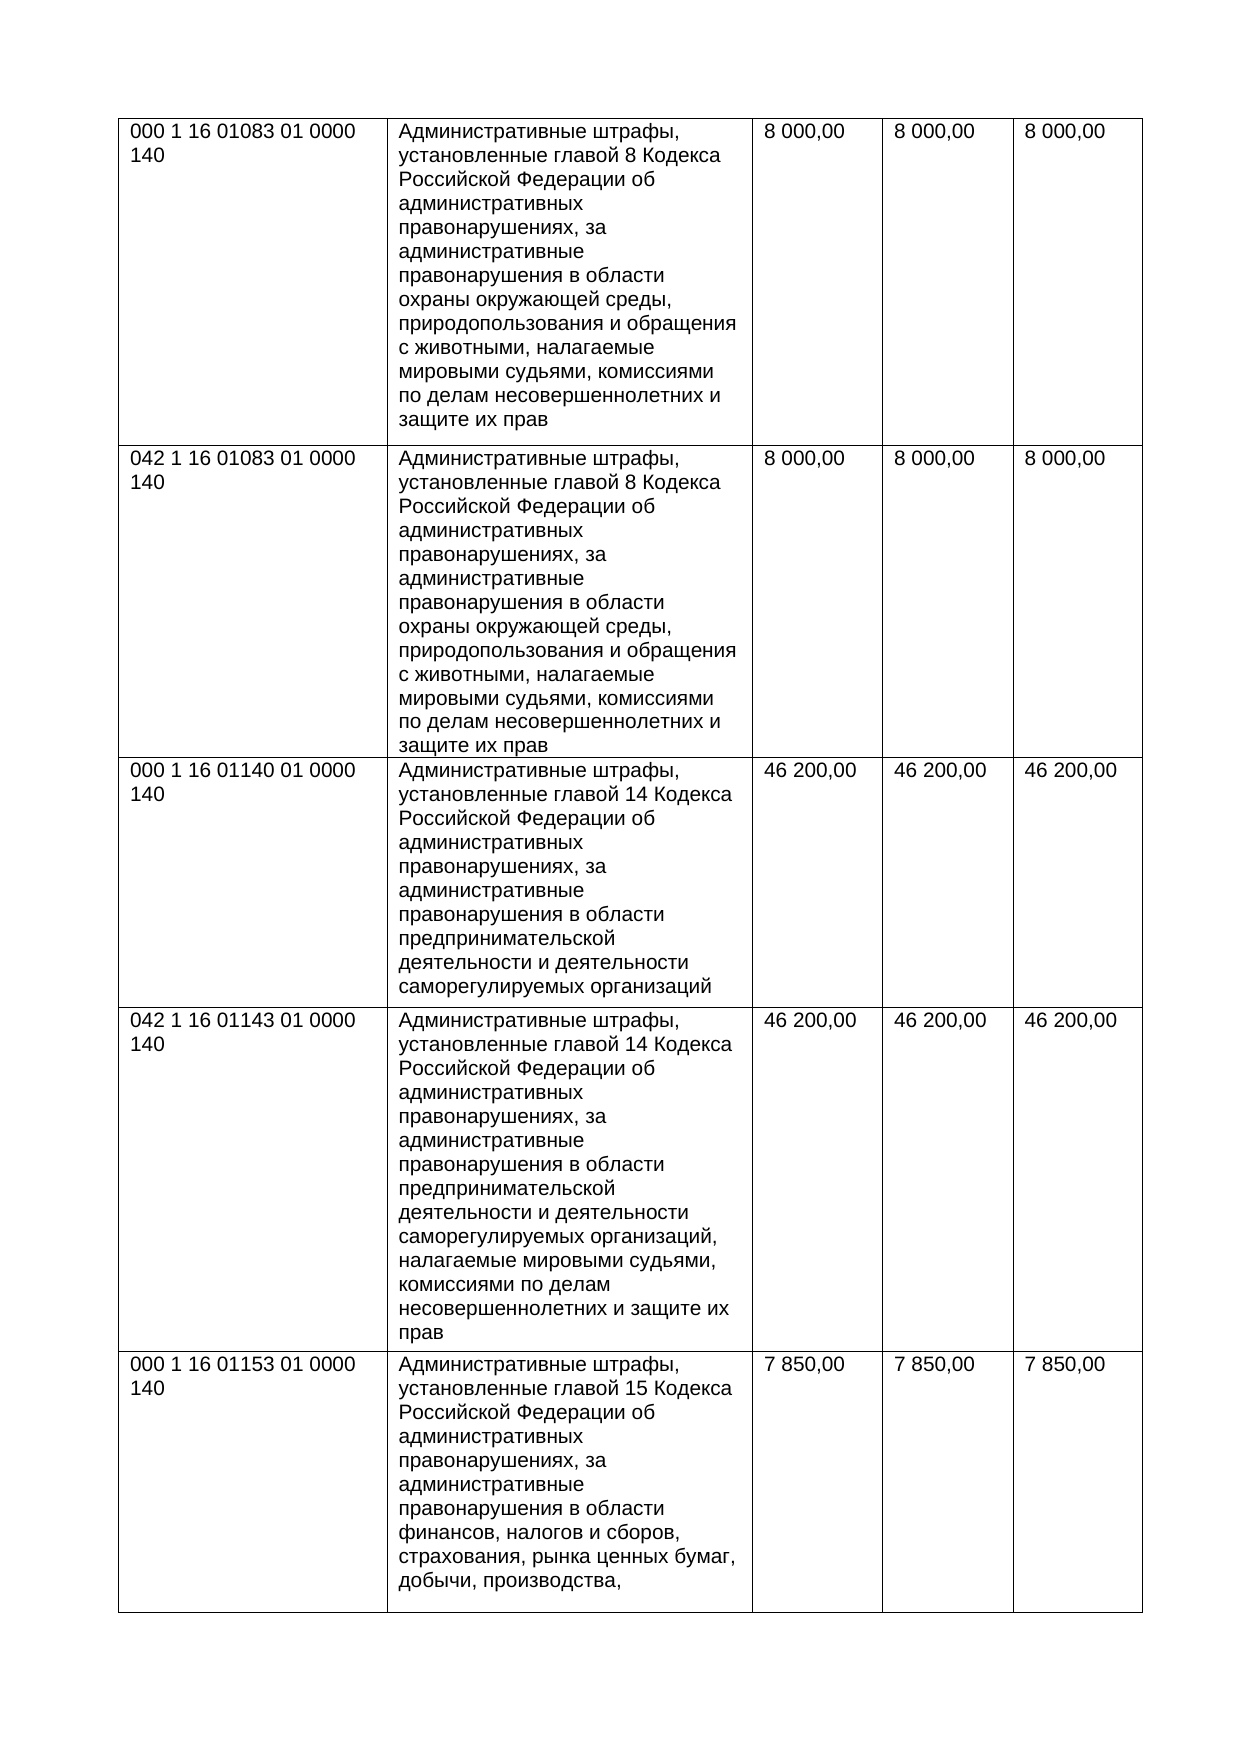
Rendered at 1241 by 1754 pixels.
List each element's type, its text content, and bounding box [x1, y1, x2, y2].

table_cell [388, 1352, 752, 1612]
table_cell 46 200,00 [753, 758, 882, 1007]
table_cell 46 200,00 [1014, 1008, 1142, 1351]
table_cell 46 200,00 [883, 758, 1013, 1007]
table_cell Административные штрафы, установленные главой 14 Кодекса Российской Федерации об административных правонарушениях, за административные правонарушения в области предпринимательской деятельности и деятельности саморегулируемых организаций, налагаемые мировыми судьями, комиссиями по делам несовершеннолетних и защите их прав [388, 1008, 752, 1351]
table_cell 000 1 16 01140 01 0000 140 [119, 758, 387, 1007]
table_cell Административные штрафы, установленные главой 14 Кодекса Российской Федерации об административных правонарушениях, за административные правонарушения в области предпринимательской деятельности и деятельности саморегулируемых организаций [388, 758, 752, 1007]
table_cell 042 1 16 01083 01 0000 140 [119, 446, 387, 757]
table_cell 7 850,00 [883, 1352, 1013, 1612]
table_cell 8 000,00 [883, 119, 1013, 445]
table_cell 000 1 16 01083 01 0000 140 [119, 119, 387, 445]
table_cell 042 1 16 01143 01 0000 140 [119, 1008, 387, 1351]
table_cell 8 000,00 [1014, 446, 1142, 757]
table_cell 8 000,00 [753, 446, 882, 757]
table_cell 8 000,00 [1014, 119, 1142, 445]
table_cell 8 000,00 [753, 119, 882, 445]
table_cell Административные штрафы, установленные главой 8 Кодекса Российской Федерации об административных правонарушениях, за административные правонарушения в области охраны окружающей среды, природопользования и обращения с животными, налагаемые мировыми судьями, комиссиями по делам несовершеннолетних и защите их прав [388, 446, 752, 757]
table_cell 46 200,00 [1014, 758, 1142, 1007]
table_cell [119, 1352, 387, 1612]
table_cell 46 200,00 [883, 1008, 1013, 1351]
table_cell Административные штрафы, установленные главой 8 Кодекса Российской Федерации об административных правонарушениях, за административные правонарушения в области охраны окружающей среды, природопользования и обращения с животными, налагаемые мировыми судьями, комиссиями по делам несовершеннолетних и защите их прав [388, 119, 752, 445]
table_cell 46 200,00 [753, 1008, 882, 1351]
table_cell 7 850,00 [1014, 1352, 1142, 1612]
table_cell 7 850,00 [753, 1352, 882, 1612]
table_cell 8 000,00 [883, 446, 1013, 757]
